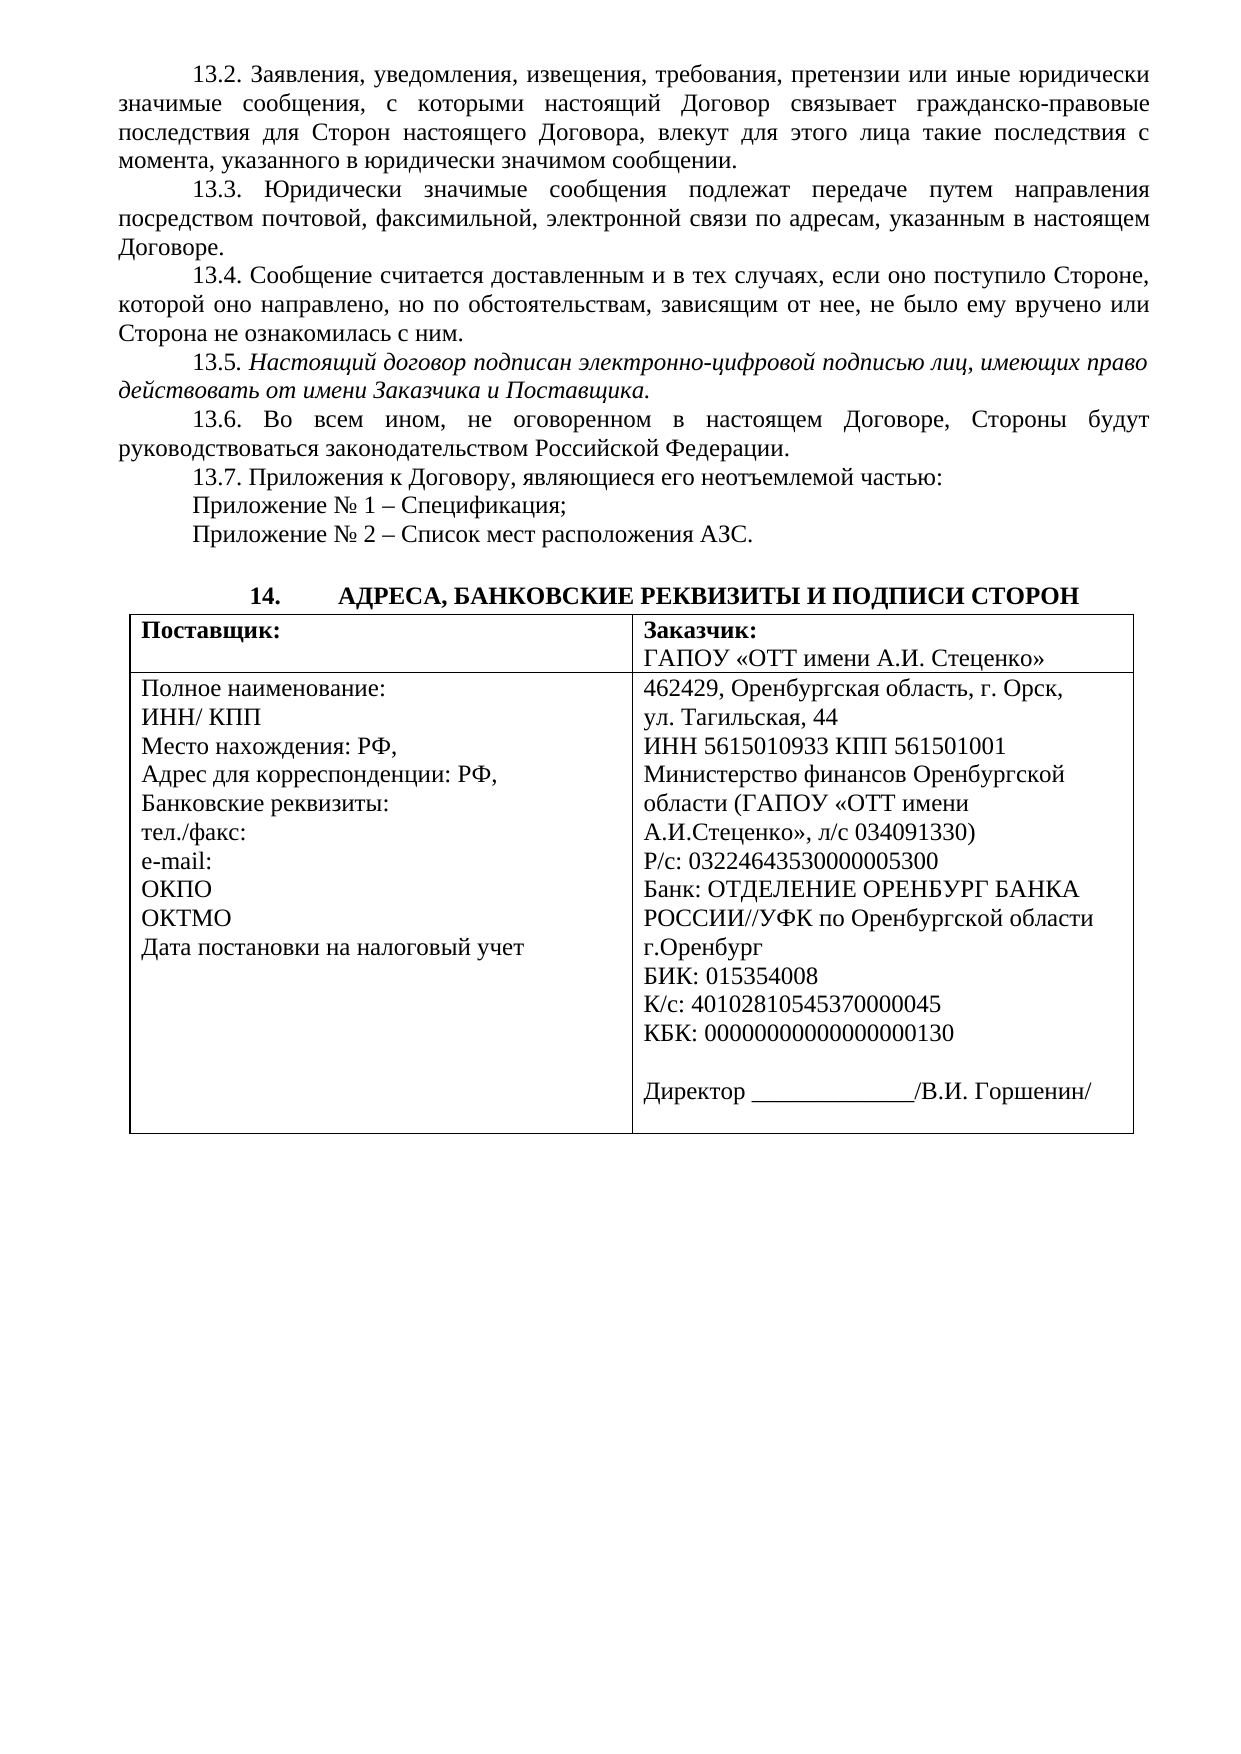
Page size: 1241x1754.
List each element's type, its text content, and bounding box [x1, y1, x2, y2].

table_header Заказчик: ГАПОУ «ОТТ имени А.И. Стеценко» [633, 615, 1133, 672]
text Приложение № 1 – Спецификация; [118, 490, 1151, 519]
table_header Поставщик: [131, 615, 632, 672]
text Приложение № 2 – Список мест расположения АЗС. [118, 519, 1151, 548]
text 13.3. Юридически значимые сообщения подлежат передаче путем направления посредством почтовой, факсимильной, электронной связи по адресам, указанным в настоящем Договоре. [118, 174, 1151, 260]
text 14. Адреса, банковские реквизиты и подписи сторон [118, 581, 1152, 609]
table_cell 462429, Оренбургская область, г. Орск, ул. Тагильская, 44 ИНН 5615010933 КПП 561501001 Министерство финансов Оренбургской области (ГАПОУ «ОТТ имени А.И.Стеценко», л/с 034091330) Р/с: 03224643530000005300 Банк: ОТДЕЛЕНИЕ ОРЕНБУРГ БАНКА РОССИИ//УФК по Оренбургской области г.Оренбург БИК: 015354008 К/с: 40102810545370000045 КБК: 00000000000000000130 Директор _____________/В.И. Горшенин/ [633, 673, 1133, 1133]
text 13.5. Настоящий договор подписан электронно-цифровой подписью лиц, имеющих право действовать от имени Заказчика и Поставщика. [118, 347, 1151, 404]
text 13.7. Приложения к Договору, являющиеся его неотъемлемой частью: [118, 462, 1151, 490]
text 13.4. Сообщение считается доставленным и в тех случаях, если оно поступило Стороне, которой оно направлено, но по обстоятельствам, зависящим от нее, не было ему вручено или Сторона не ознакомилась с ним. [118, 260, 1151, 347]
text 13.2. Заявления, уведомления, извещения, требования, претензии или иные юридически значимые сообщения, с которыми настоящий Договор связывает гражданско-правовые последствия для Сторон настоящего Договора, влекут для этого лица такие последствия с момента, указанного в юридически значимом сообщении. [118, 59, 1151, 174]
table_cell Полное наименование: ИНН/ КПП Место нахождения: РФ, Адрес для корреспонденции: РФ, Банковские реквизиты: тел./факс: e-mail: ОКПО ОКТМО Дата постановки на налоговый учет [131, 673, 632, 1133]
text 13.6. Во всем ином, не оговоренном в настоящем Договоре, Стороны будут руководствоваться законодательством Российской Федерации. [118, 404, 1151, 462]
